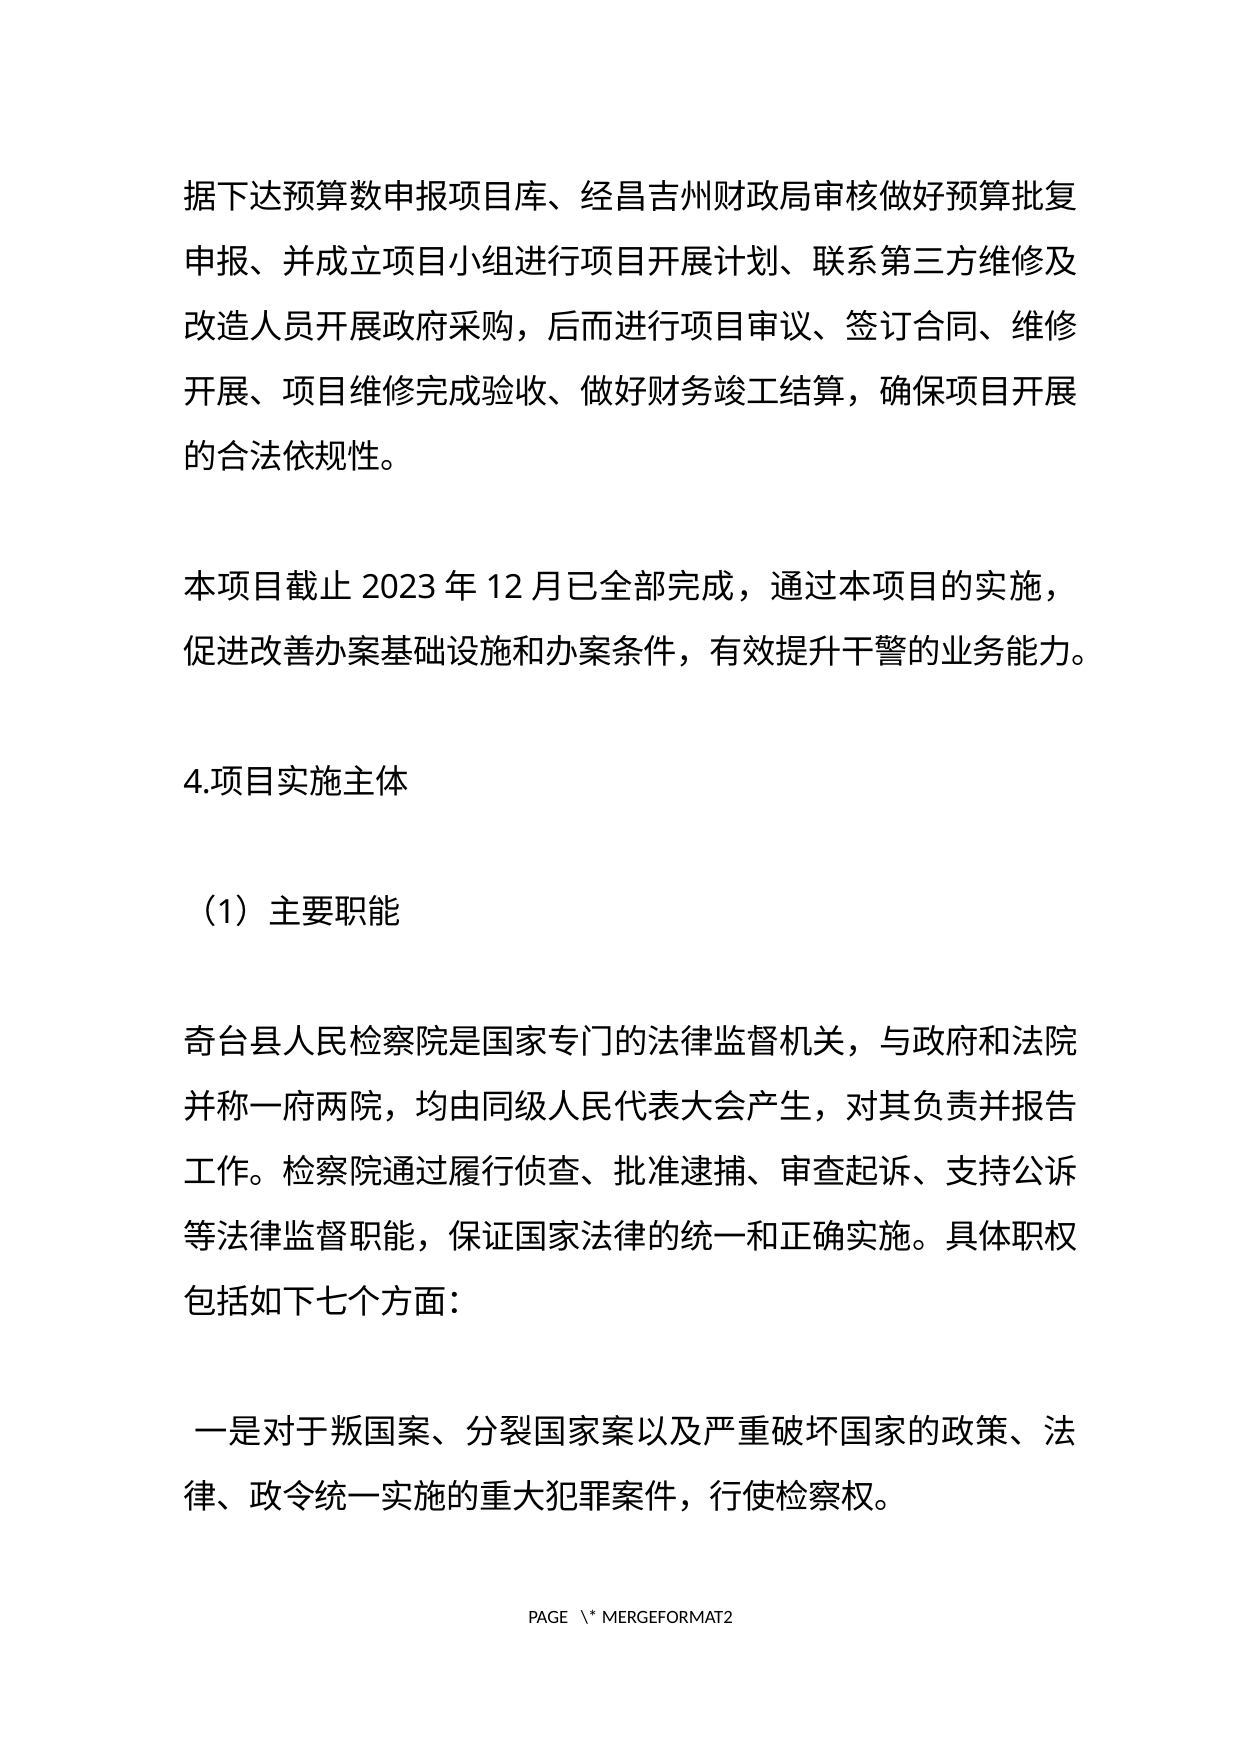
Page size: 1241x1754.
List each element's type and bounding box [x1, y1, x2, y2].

text [183, 162, 1078, 1527]
